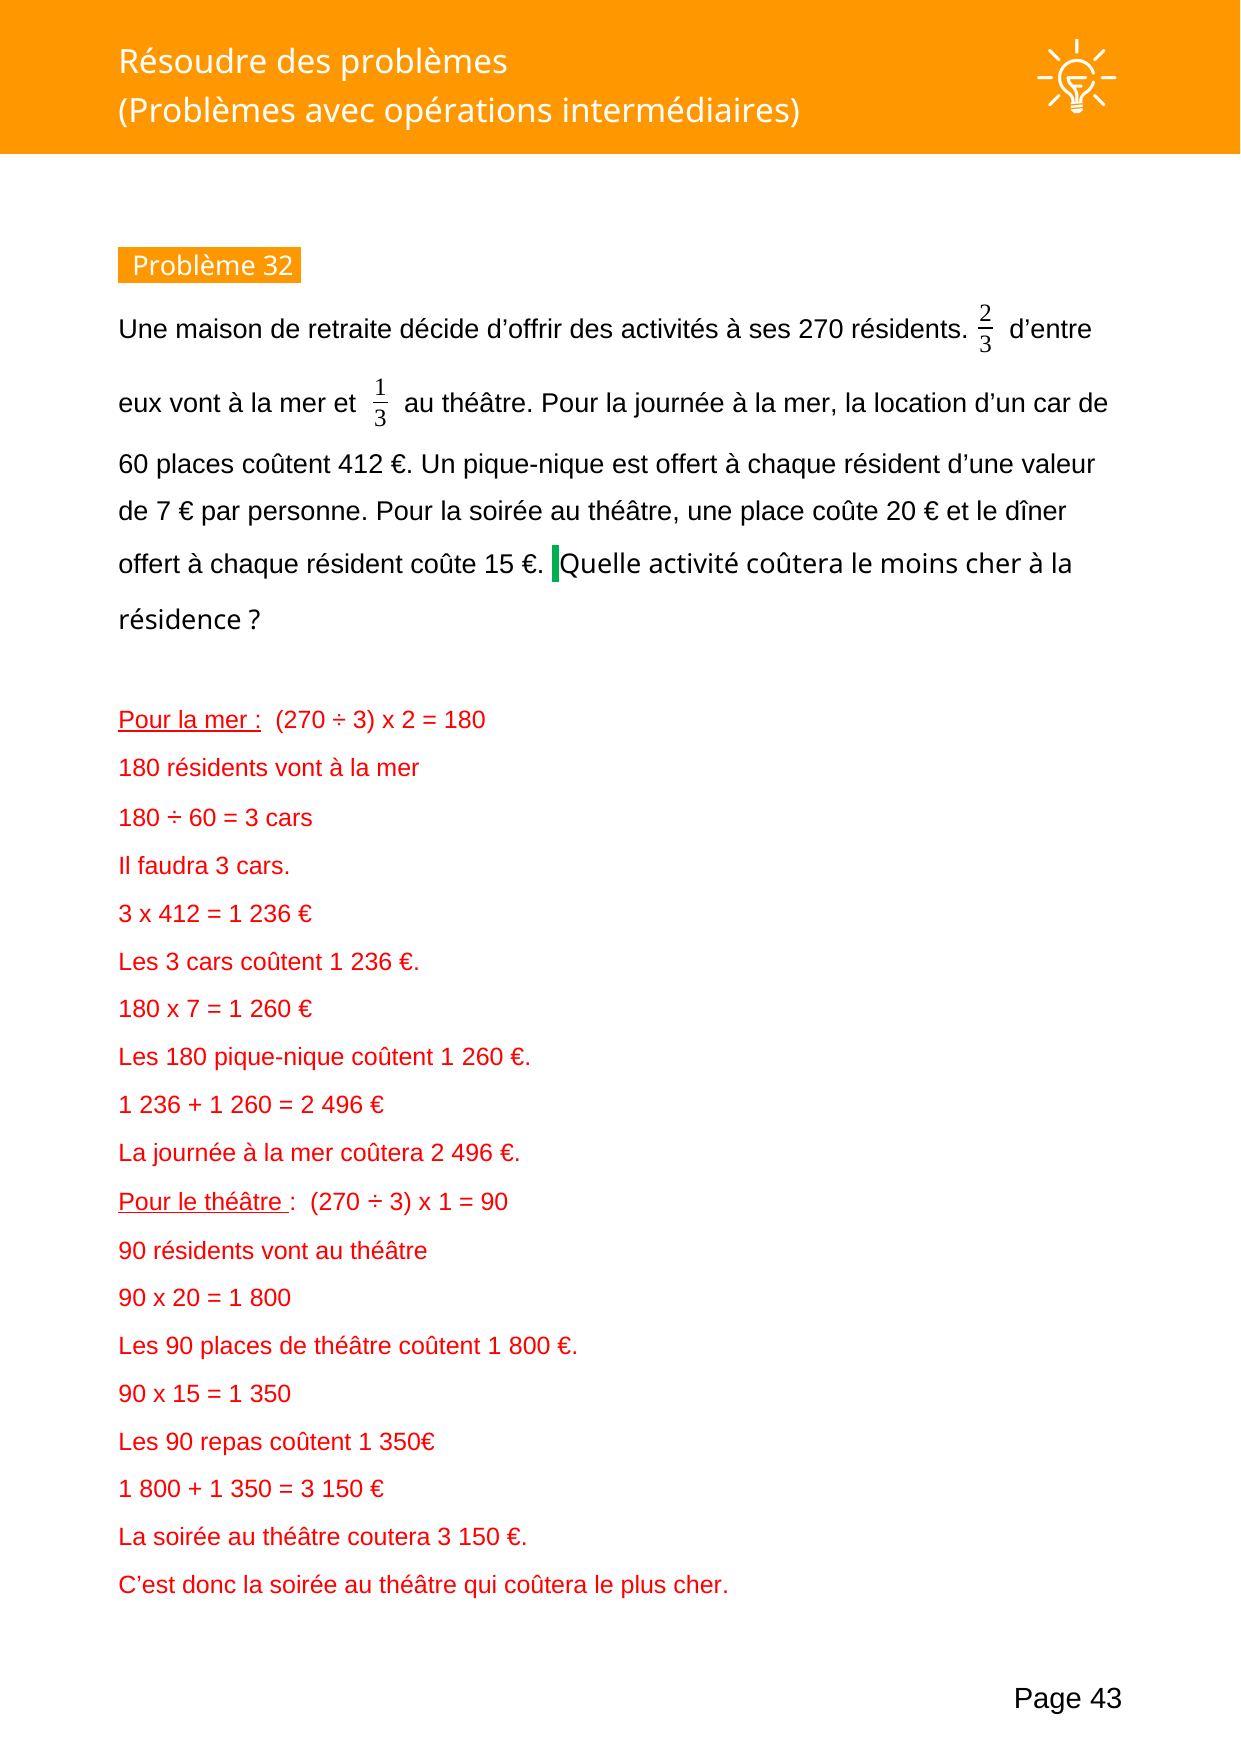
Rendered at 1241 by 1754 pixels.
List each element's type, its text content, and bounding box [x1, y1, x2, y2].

text 3 x 412 = 1 236 € [118, 899, 1122, 928]
text Problème 32. Une maison de retraite décide d’offrir des activités à ses 270 résidents. d’entre eux vont à la mer et au théâtre. Pour la journée à la mer, la location d’un car de 60 places coûtent 412 €. Un pique-nique est offert à chaque résident d’une valeur de 7 € par personne. Pour la soirée au théâtre, une place coûte 20 € et le dîner offert à chaque résident coûte 15 €. Quelle activité coûtera le moins cher à la résidence ? [118, 247, 1122, 637]
text Les 3 cars coûtent 1 236 €. [118, 947, 1122, 975]
text Les 90 places de théâtre coûtent 1 800 €. [118, 1331, 1122, 1360]
text Il faudra 3 cars. [118, 851, 1122, 880]
text Les 180 pique-nique coûtent 1 260 €. [118, 1042, 1122, 1071]
text 1 236 + 1 260 = 2 496 € [118, 1090, 1122, 1118]
text 180 ÷ 60 = 3 cars [118, 801, 1122, 832]
text La soirée au théâtre coutera 3 150 €. [118, 1522, 1122, 1551]
text 1 800 + 1 350 = 3 150 € [118, 1474, 1122, 1503]
text Les 90 repas coûtent 1 350€ [118, 1426, 1122, 1455]
picture [1034, 39, 1123, 116]
text 180 x 7 = 1 260 € [118, 994, 1122, 1023]
text C’est donc la soirée au théâtre qui coûtera le plus cher. [118, 1569, 1122, 1598]
text Pour le théâtre : (270 ÷ 3) x 1 = 90 [118, 1185, 1122, 1216]
text 90 résidents vont au théâtre [118, 1236, 1122, 1264]
text 90 x 20 = 1 800 [118, 1283, 1122, 1312]
text La journée à la mer coûtera 2 496 €. [118, 1137, 1122, 1166]
text 90 x 15 = 1 350 [118, 1379, 1122, 1407]
text 180 résidents vont à la mer [118, 753, 1122, 782]
text Pour la mer : (270 ÷ 3) x 2 = 180 [118, 705, 1122, 734]
